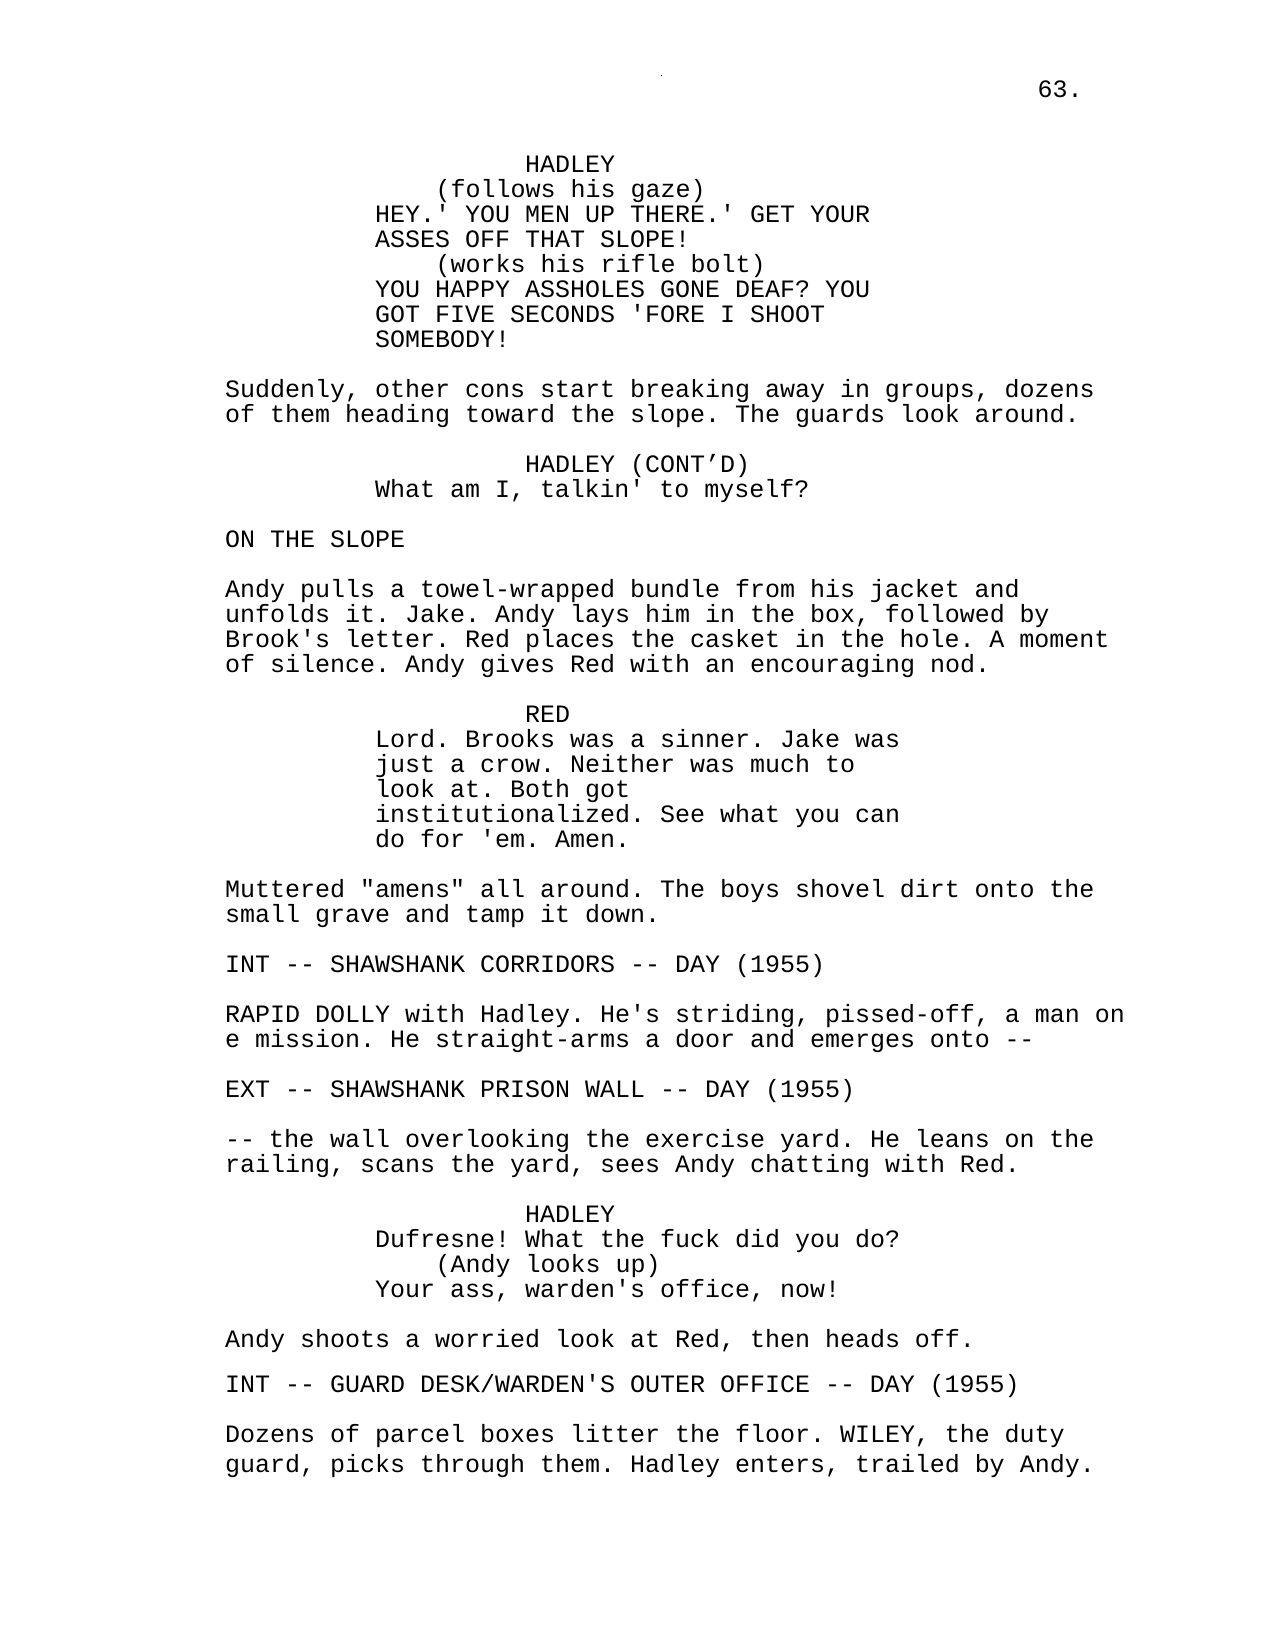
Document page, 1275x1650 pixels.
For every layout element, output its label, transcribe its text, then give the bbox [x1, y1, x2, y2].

text Your ass, warden's office, now! [375, 1277, 1135, 1302]
text RED [525, 702, 1135, 727]
text ON THE SLOPE [225, 527, 1135, 552]
text institutionalized. See what you can [375, 802, 1135, 827]
text (Andy looks up) [435, 1252, 1135, 1277]
text What am I, talkin' to myself? [375, 477, 1135, 502]
text HEY.' YOU MEN UP THERE.' GET YOUR [375, 202, 1135, 227]
text (follows his gaze) [435, 177, 1135, 202]
text RAPID DOLLY with Hadley. He's striding, pissed-off, a man on e mission. He straight-arms a door and emerges onto -- [225, 1002, 1135, 1052]
text Andy pulls a towel-wrapped bundle from his jacket and unfolds it. Jake. Andy lays him in the box, followed by Brook's letter. Red places the casket in the hole. A moment of silence. Andy gives Red with an encouraging nod. [225, 577, 1125, 677]
text Dufresne! What the fuck did you do? [375, 1227, 1135, 1252]
text Lord. Brooks was a sinner. Jake was [375, 727, 1135, 752]
text INT -- GUARD DESK/WARDEN'S OUTER OFFICE -- DAY (1955) Dozens of parcel boxes litter the floor. WILEY, the duty [225, 1352, 1080, 1452]
text GOT FIVE SECONDS 'FORE I SHOOT [375, 302, 1135, 327]
text EXT -- SHAWSHANK PRISON WALL -- DAY (1955) [225, 1077, 1135, 1102]
text ASSES OFF THAT SLOPE! [375, 227, 1135, 252]
text -- the wall overlooking the exercise yard. He leans on the railing, scans the yard, sees Andy chatting with Red. [225, 1127, 1109, 1177]
text Muttered "amens" all around. The boys shovel dirt onto the small grave and tamp it down. [225, 877, 1110, 927]
text 63. [1037, 77, 1135, 102]
text SOMEBODY! [375, 327, 1135, 352]
text Andy shoots a worried look at Red, then heads off. [225, 1327, 1135, 1352]
text HADLEY [525, 1202, 1135, 1227]
text just a crow. Neither was much to [375, 752, 1135, 777]
text INT -- SHAWSHANK CORRIDORS -- DAY (1955) [225, 952, 1135, 977]
text look at. Both got [375, 777, 1135, 802]
text guard, picks through them. Hadley enters, trailed by Andy. [225, 1452, 1135, 1477]
text YOU HAPPY ASSHOLES GONE DEAF? YOU [375, 277, 1135, 302]
text HADLEY (CONT’D) [525, 452, 1135, 477]
text do for 'em. Amen. [375, 827, 1135, 852]
text (works his rifle bolt) [435, 252, 1135, 277]
text Suddenly, other cons start breaking away in groups, dozens of them heading toward the slope. The guards look around. [225, 377, 1110, 427]
text HADLEY [525, 152, 1135, 177]
